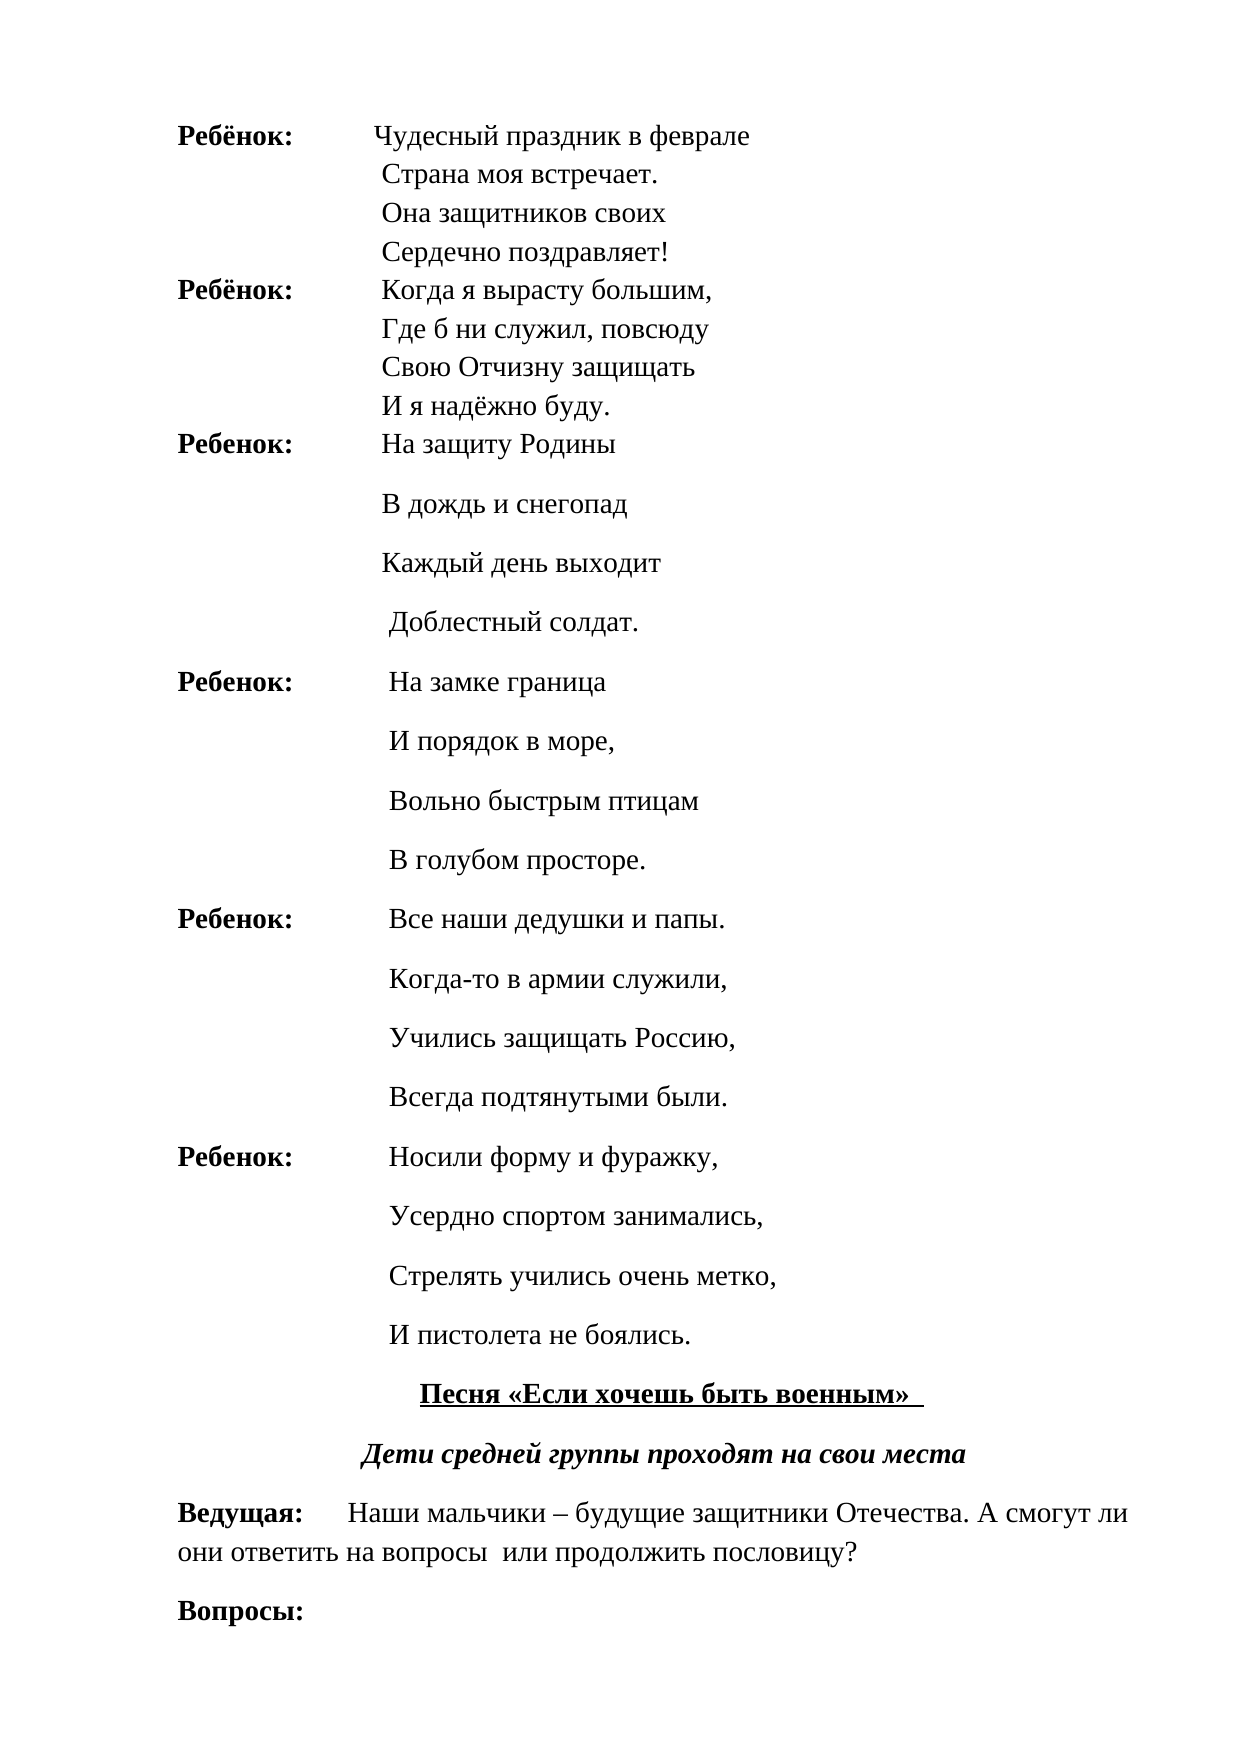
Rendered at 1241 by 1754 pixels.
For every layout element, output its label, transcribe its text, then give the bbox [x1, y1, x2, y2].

text Ребенок: Все наши дедушки и папы. [177, 901, 1152, 935]
text И порядок в море, [177, 723, 1152, 757]
text И пистолета не боялись. [177, 1317, 1152, 1351]
text Ведущая: Наши мальчики – будущие защитники Отечества. А смогут ли они ответить на вопросы или продолжить пословицу? [177, 1495, 1152, 1567]
text Дети средней группы проходят на свои места [177, 1436, 1152, 1469]
text Усердно спортом занимались, [177, 1198, 1152, 1232]
text Ребёнок: Чудесный праздник в феврале Страна моя встречает. Она защитников своих Сердечно поздравляет! Ребёнок: Когда я вырасту большим, Где б ни служил, повсюду Свою Отчизну защищать И я надёжно буду. Ребенок: На защиту Родины [177, 118, 1152, 460]
text Ребенок: Носили форму и фуражку, [177, 1139, 1152, 1172]
text Вопросы: [177, 1593, 1152, 1627]
text Доблестный солдат. [177, 604, 1152, 638]
text Стрелять учились очень метко, [177, 1258, 1152, 1291]
text В дождь и снегопад [177, 486, 1152, 519]
text В голубом просторе. [177, 842, 1152, 876]
text Вольно быстрым птицам [177, 783, 1152, 816]
text Учились защищать Россию, [177, 1020, 1152, 1054]
text Каждый день выходит [177, 545, 1152, 579]
text Когда-то в армии служили, [177, 961, 1152, 994]
text Ребенок: На замке граница [177, 664, 1152, 697]
text Песня «Если хочешь быть военным» [177, 1376, 1152, 1410]
text Всегда подтянутыми были. [177, 1079, 1152, 1113]
